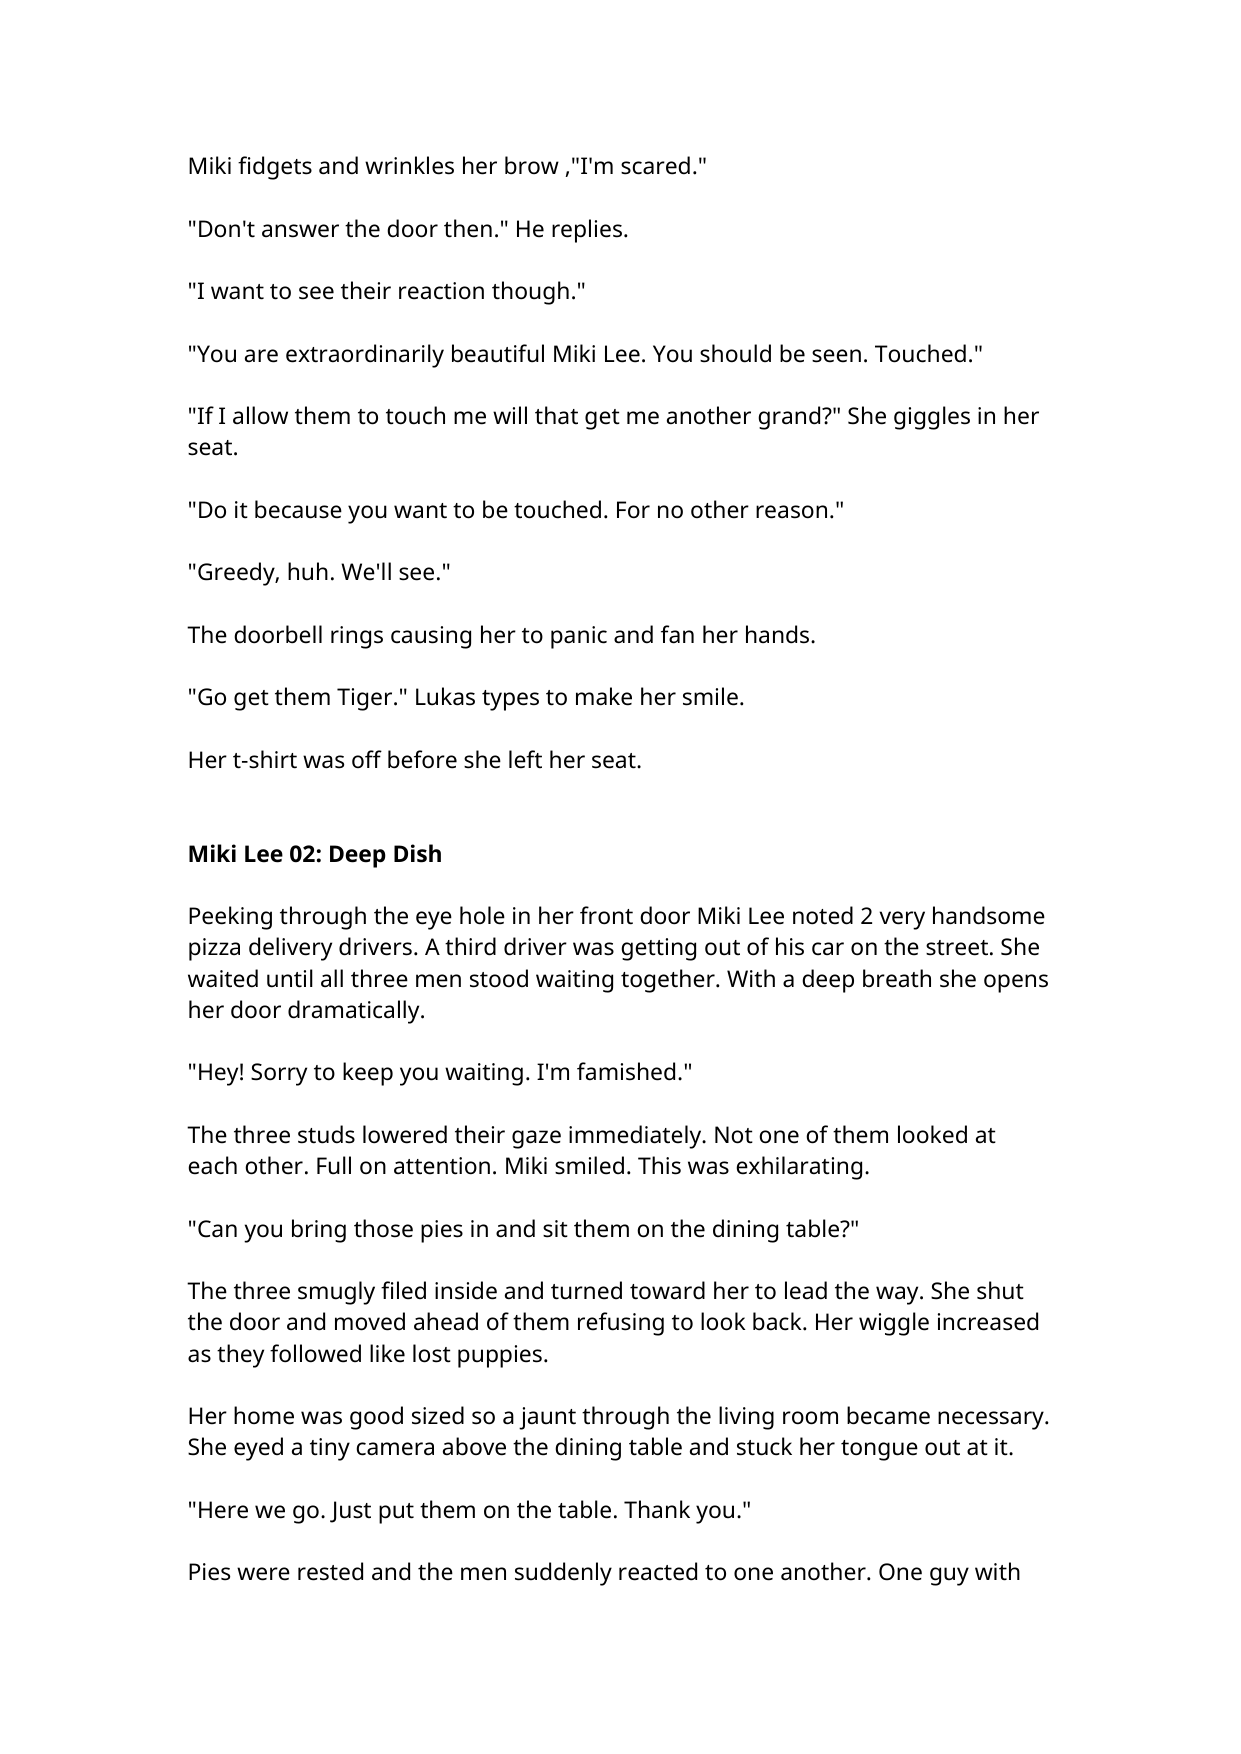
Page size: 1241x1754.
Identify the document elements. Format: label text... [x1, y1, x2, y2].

text Miki Lee 02: Deep Dish [187, 837, 1053, 869]
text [187, 900, 1053, 1587]
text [187, 150, 1053, 775]
